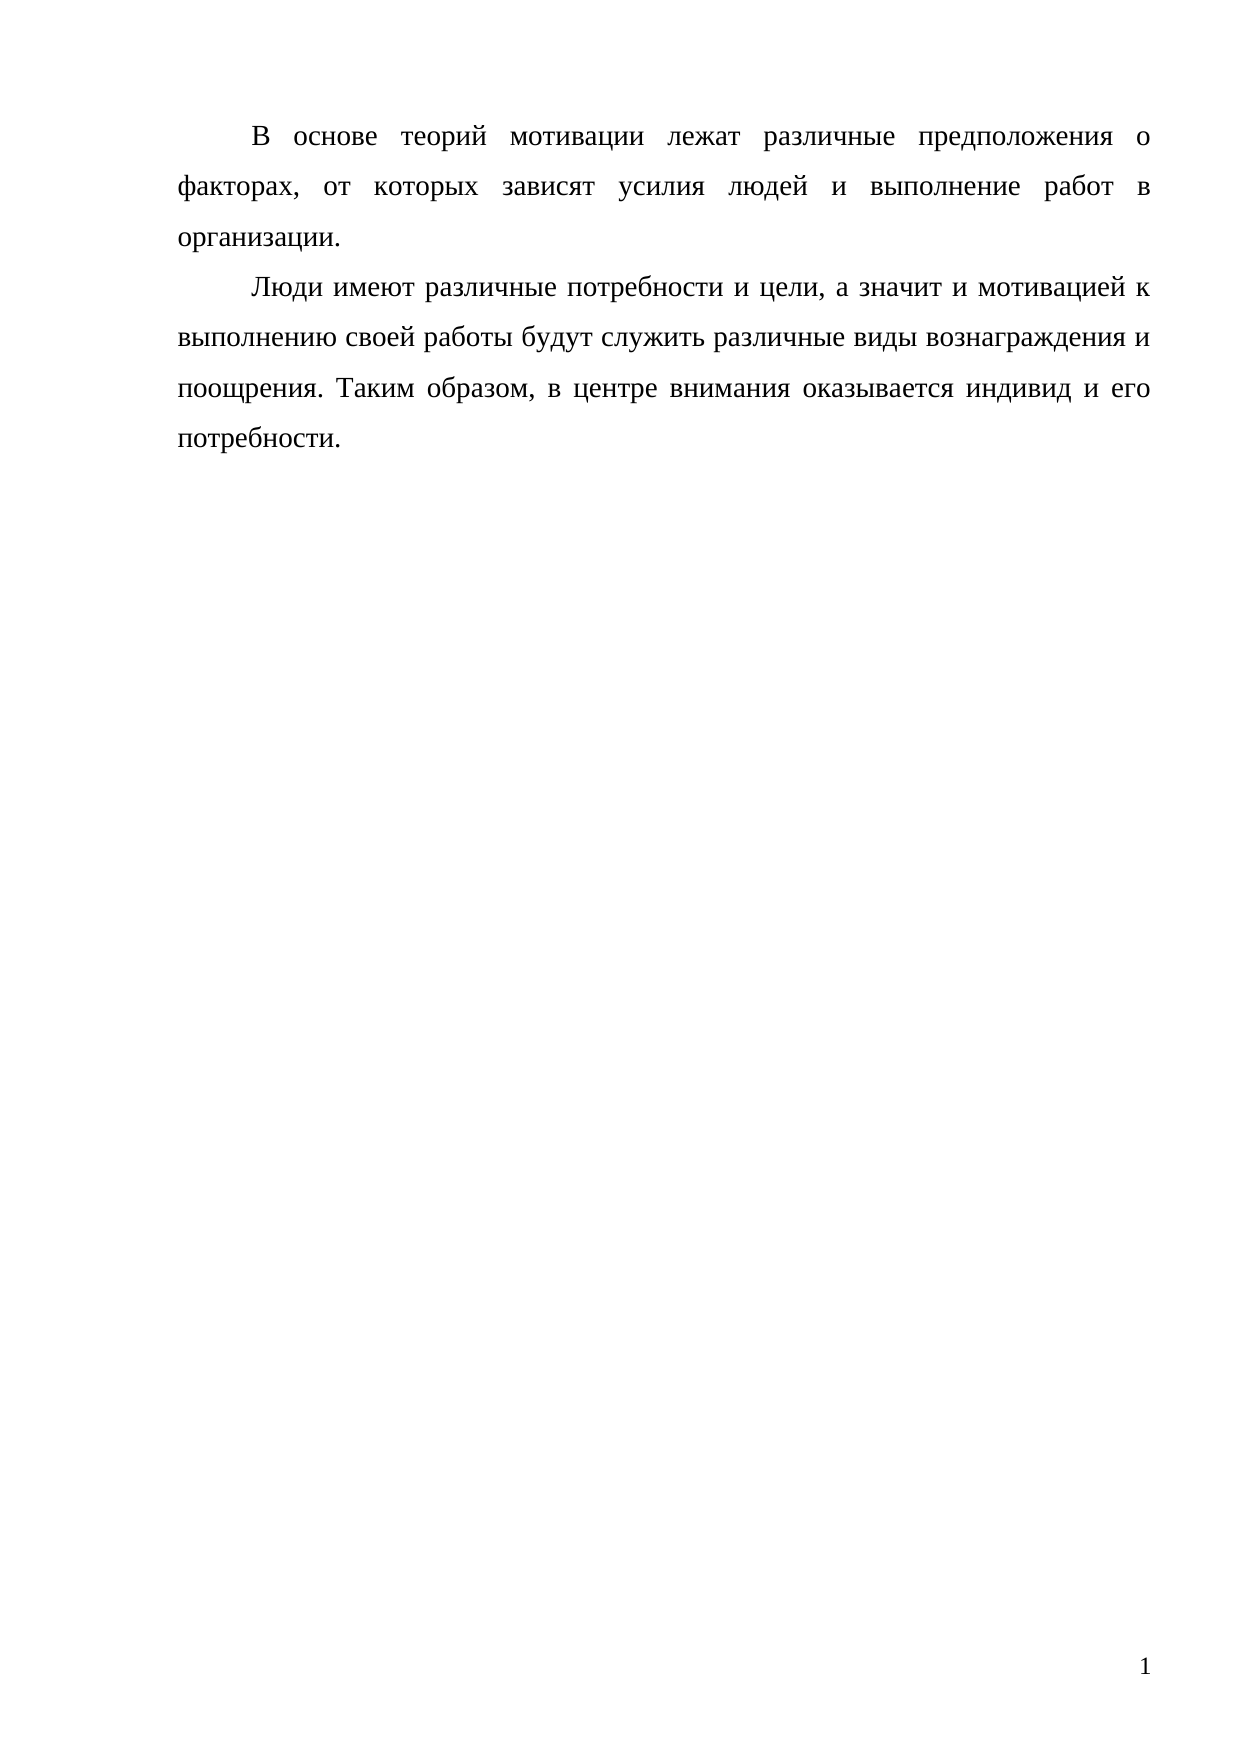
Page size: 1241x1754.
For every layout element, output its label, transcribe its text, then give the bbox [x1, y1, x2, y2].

text В основе теорий мотивации лежат различные предположения о факторах, от которых зависят усилия людей и выполнение работ в организации. [177, 118, 1152, 252]
text Люди имеют различные потребности и цели, а значит и мотивацией к выполнению своей работы будут служить различные виды вознаграждения и поощрения. Таким образом, в центре внимания оказывается индивид и его потребности. [177, 269, 1152, 453]
